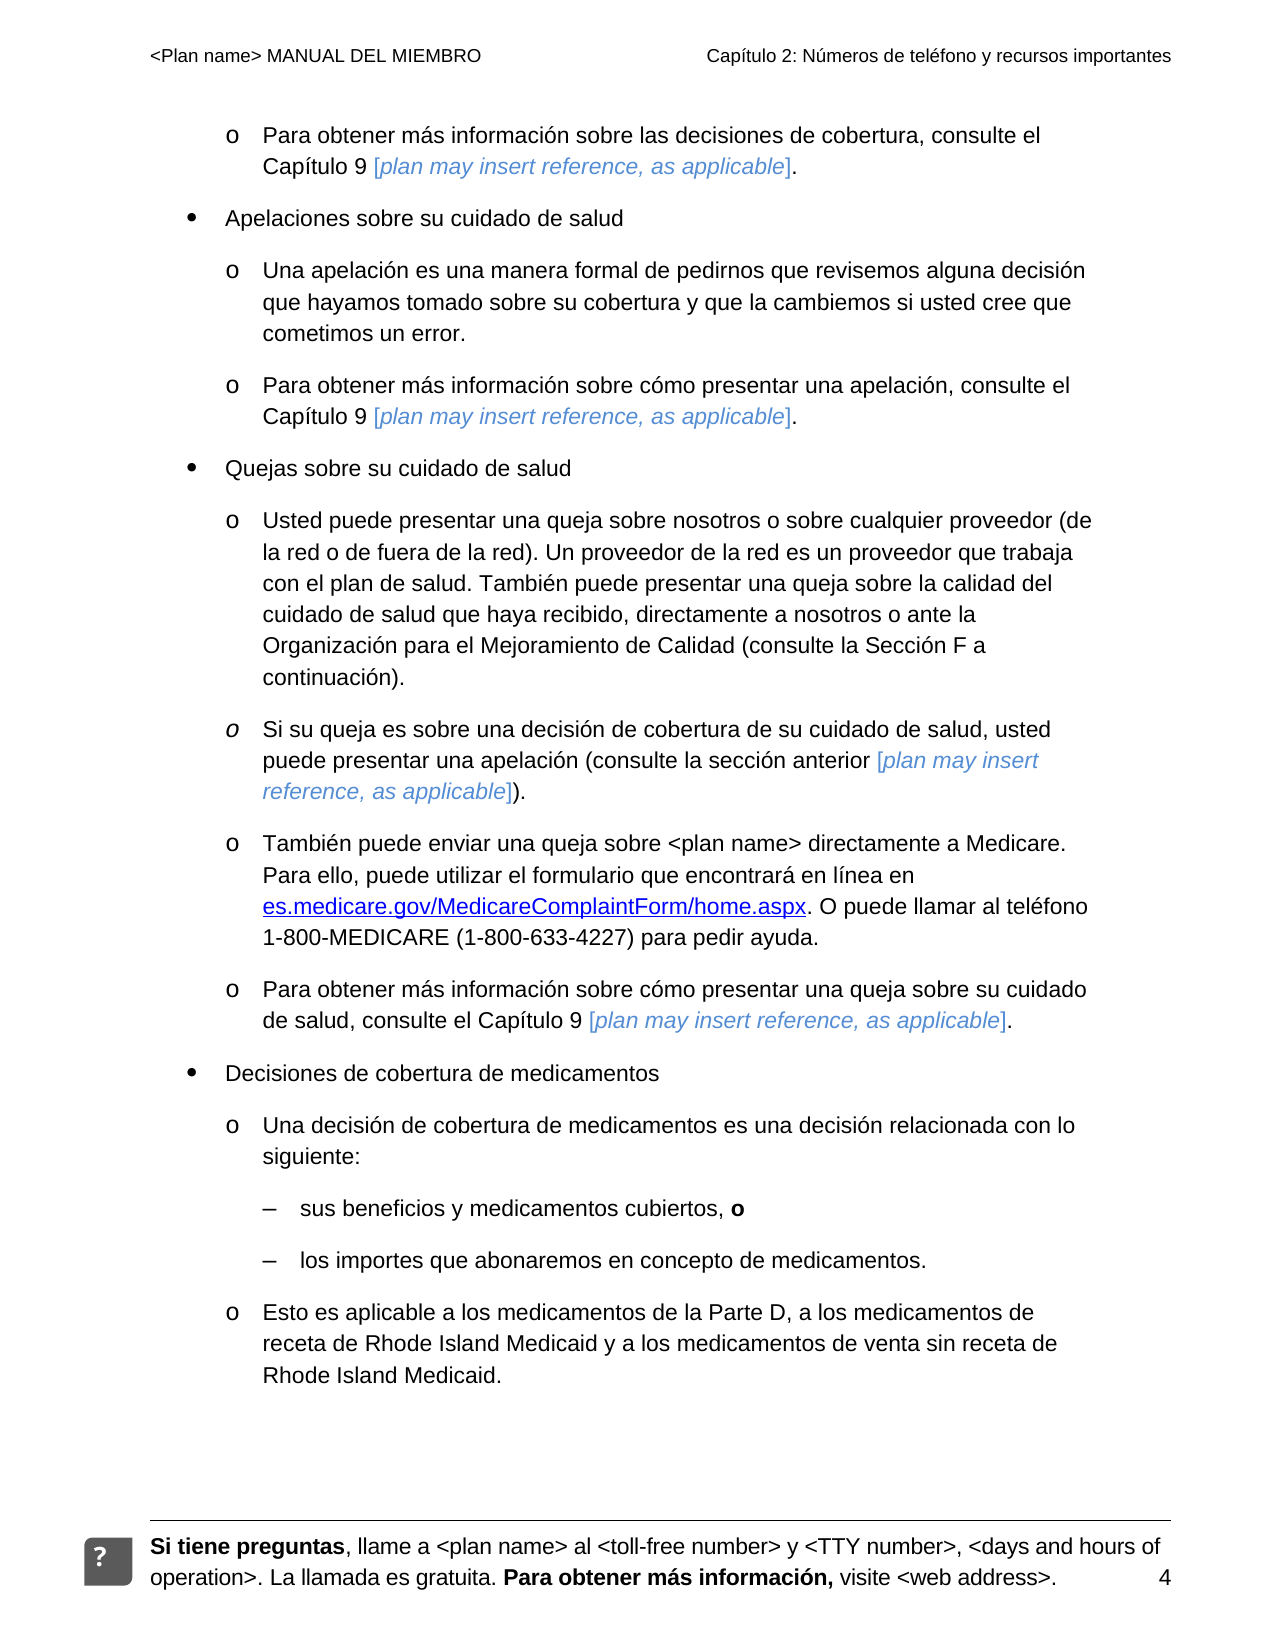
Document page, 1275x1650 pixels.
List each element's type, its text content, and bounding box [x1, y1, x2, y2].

list Una apelación es una manera formal de pedirnos que revisemos alguna decisión que hayamos tomado sobre su cobertura y que la cambiemos si usted cree que cometimos un error. [225, 254, 1096, 348]
list Para obtener más información sobre cómo presentar una apelación, consulte el Capítulo 9 [plan may insert reference, as applicable]. [225, 368, 1096, 431]
list sus beneficios y medicamentos cubiertos, o [262, 1191, 1096, 1223]
list los importes que abonaremos en concepto de medicamentos. [262, 1243, 1096, 1275]
list Si su queja es sobre una decisión de cobertura de su cuidado de salud, usted puede presentar una apelación (consulte la sección anterior [plan may insert reference, as applicable]). [225, 712, 1096, 806]
list Una decisión de cobertura de medicamentos es una decisión relacionada con lo siguiente: [225, 1108, 1096, 1171]
list Esto es aplicable a los medicamentos de la Parte D, a los medicamentos de receta de Rhode Island Medicaid y a los medicamentos de venta sin receta de Rhode Island Medicaid. [225, 1296, 1096, 1389]
list Para obtener más información sobre las decisiones de cobertura, consulte el Capítulo 9 [plan may insert reference, as applicable]. [225, 118, 1096, 181]
list También puede enviar una queja sobre <plan name> directamente a Medicare. Para ello, puede utilizar el formulario que encontrará en línea en es.medicare.gov/MedicareComplaintForm/home.aspx. O puede llamar al teléfono 1-800-MEDICARE (1-800-633-4227) para pedir ayuda. [225, 827, 1096, 952]
subtitle Quejas sobre su cuidado de salud [187, 452, 1096, 483]
list Para obtener más información sobre cómo presentar una queja sobre su cuidado de salud, consulte el Capítulo 9 [plan may insert reference, as applicable]. [225, 973, 1096, 1035]
subtitle Decisiones de cobertura de medicamentos [187, 1056, 1096, 1087]
subtitle Apelaciones sobre su cuidado de salud [187, 202, 1096, 233]
list Usted puede presentar una queja sobre nosotros o sobre cualquier proveedor (de la red o de fuera de la red). Un proveedor de la red es un proveedor que trabaja con el plan de salud. También puede presentar una queja sobre la calidad del cuidado de salud que haya recibido, directamente a nosotros o ante la Organización para el Mejoramiento de Calidad (consulte la Sección F a continuación). [225, 504, 1096, 691]
